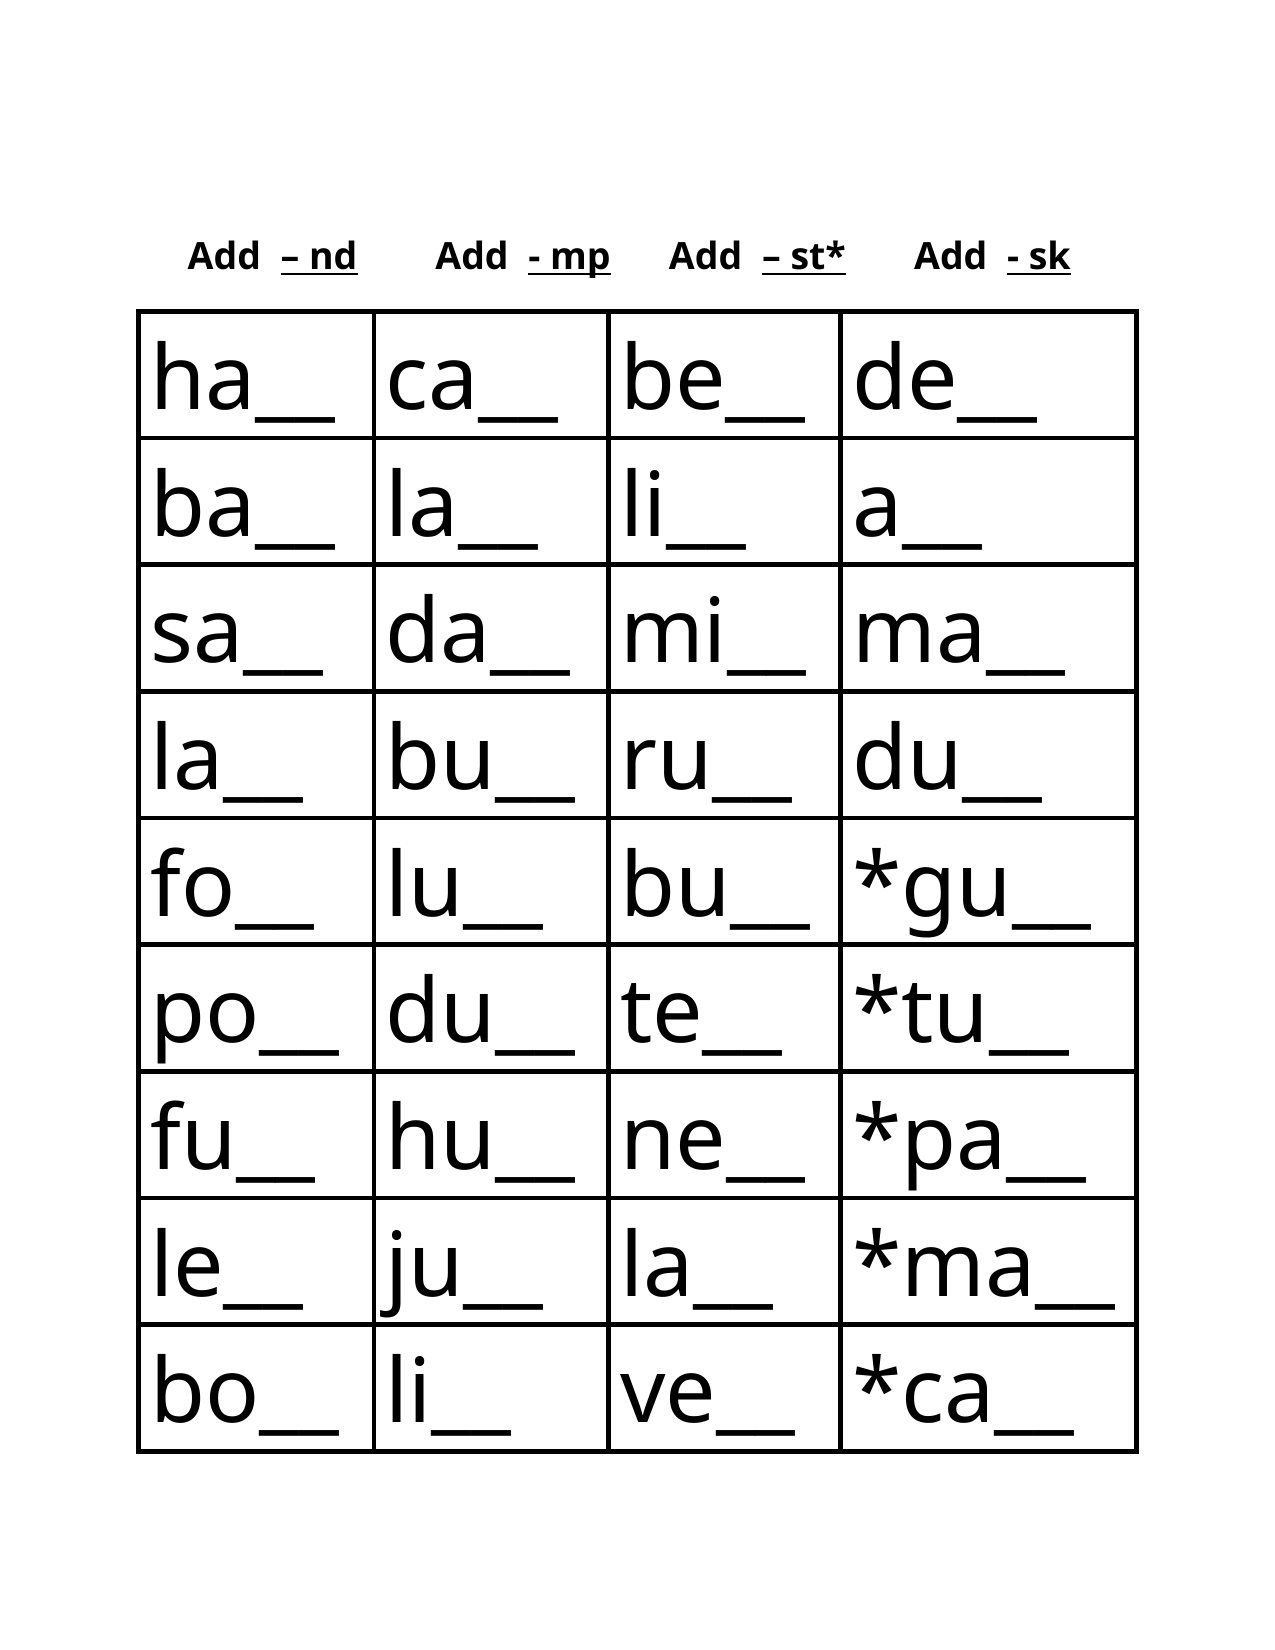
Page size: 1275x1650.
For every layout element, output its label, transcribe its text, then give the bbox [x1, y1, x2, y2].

table_cell bu__ [376, 694, 606, 816]
table_cell *tu__ [843, 947, 1134, 1069]
table_cell ba__ [141, 440, 372, 562]
table_cell ne__ [611, 1074, 838, 1196]
table_header ha__ [141, 314, 372, 436]
table_cell ju__ [376, 1200, 606, 1322]
table_cell da__ [376, 567, 606, 689]
table_cell la__ [611, 1200, 838, 1322]
table_header be__ [611, 314, 838, 436]
table_cell a__ [843, 440, 1134, 562]
table_cell *pa__ [843, 1074, 1134, 1196]
text Add – nd Add - mp Add – st* Add - sk [187, 229, 1125, 281]
table_cell la__ [376, 440, 606, 562]
table_header de__ [843, 314, 1134, 436]
table_cell fo__ [141, 820, 372, 942]
table_cell *ma__ [843, 1200, 1134, 1322]
table_cell la__ [141, 694, 372, 816]
table_cell li__ [611, 440, 838, 562]
table_cell *gu__ [843, 820, 1134, 942]
table_cell sa__ [141, 567, 372, 689]
table_cell te__ [611, 947, 838, 1069]
table_header ca__ [376, 314, 606, 436]
table_cell *ca__ [843, 1327, 1134, 1449]
table_cell li__ [376, 1327, 606, 1449]
table_cell fu__ [141, 1074, 372, 1196]
table_cell bu__ [611, 820, 838, 942]
table_cell ve__ [611, 1327, 838, 1449]
table_cell le__ [141, 1200, 372, 1322]
table_cell mi__ [611, 567, 838, 689]
table_cell du__ [843, 694, 1134, 816]
table_cell hu__ [376, 1074, 606, 1196]
table_cell ma__ [843, 567, 1134, 689]
table_cell ru__ [611, 694, 838, 816]
table_cell po__ [141, 947, 372, 1069]
table_cell lu__ [376, 820, 606, 942]
table_cell bo__ [141, 1327, 372, 1449]
table_cell du__ [376, 947, 606, 1069]
